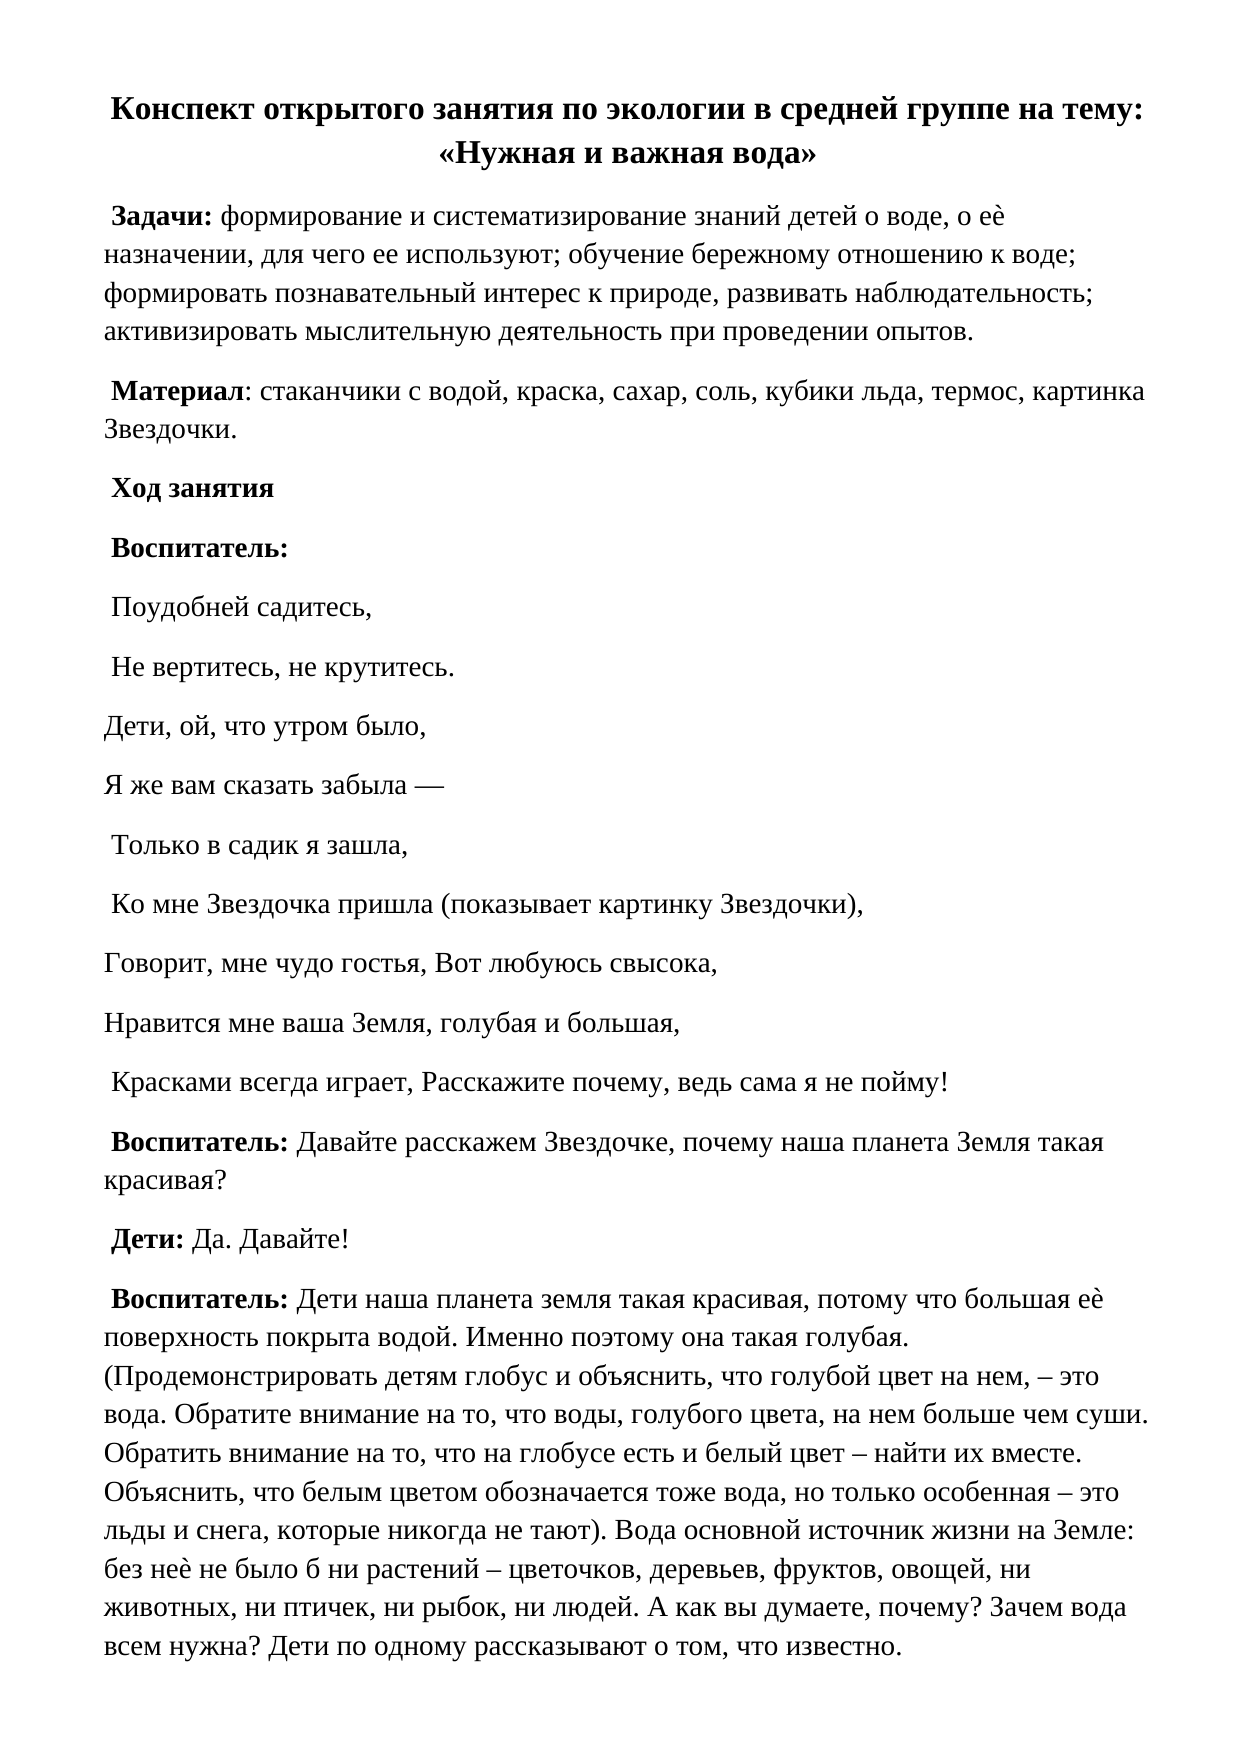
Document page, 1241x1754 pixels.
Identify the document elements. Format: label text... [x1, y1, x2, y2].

text Нравится мне ваша Земля, голубая и большая, [103, 1005, 1152, 1038]
text Поудобней садитесь, [103, 589, 1152, 623]
text Конспект открытого занятия по экологии в средней группе на тему: «Нужная и важная вода» [103, 89, 1152, 171]
text Ко мне Звездочка пришла (показывает картинку Звездочки), [103, 886, 1152, 920]
text Воспитатель: Дети наша планета земля такая красивая, потому что большая еѐ поверхность покрыта водой. Именно поэтому она такая голубая. (Продемонстрировать детям глобус и объяснить, что голубой цвет на нем, – это вода. Обратите внимание на то, что воды, голубого цвета, на нем больше чем суши. Обратить внимание на то, что на глобусе есть и белый цвет – найти их вместе. Объяснить, что белым цветом обозначается тоже вода, но только особенная – это льды и снега, которые никогда не тают). Вода основной источник жизни на Земле: без неѐ не было б ни растений – цветочков, деревьев, фруктов, овощей, ни животных, ни птичек, ни рыбок, ни людей. А как вы думаете, почему? Зачем вода всем нужна? Дети по одному рассказывают о том, что известно. [103, 1281, 1152, 1661]
text Воспитатель: [103, 530, 1152, 563]
text Дети, ой, что утром было, [103, 708, 1152, 742]
text Я же вам сказать забыла — [103, 767, 1152, 801]
text Говорит, мне чудо гостья, Вот любуюсь свысока, [103, 946, 1152, 979]
text Красками всегда играет, Расскажите почему, ведь сама я не пойму! [103, 1064, 1152, 1098]
text Только в садик я зашла, [103, 827, 1152, 860]
text Не вертитесь, не крутитесь. [103, 649, 1152, 682]
text Материал: стаканчики с водой, краска, сахар, соль, кубики льда, термос, картинка Звездочки. [103, 373, 1152, 445]
text Ход занятия [103, 471, 1152, 504]
text Задачи: формирование и систематизирование знаний детей о воде, о еѐ назначении, для чего ее используют; обучение бережному отношению к воде; формировать познавательный интерес к природе, развивать наблюдательность; активизировать мыслительную деятельность при проведении опытов. [103, 198, 1152, 347]
text Воспитатель: Давайте расскажем Звездочке, почему наша планета Земля такая красивая? [103, 1124, 1152, 1196]
text Дети: Да. Давайте! [103, 1222, 1152, 1255]
